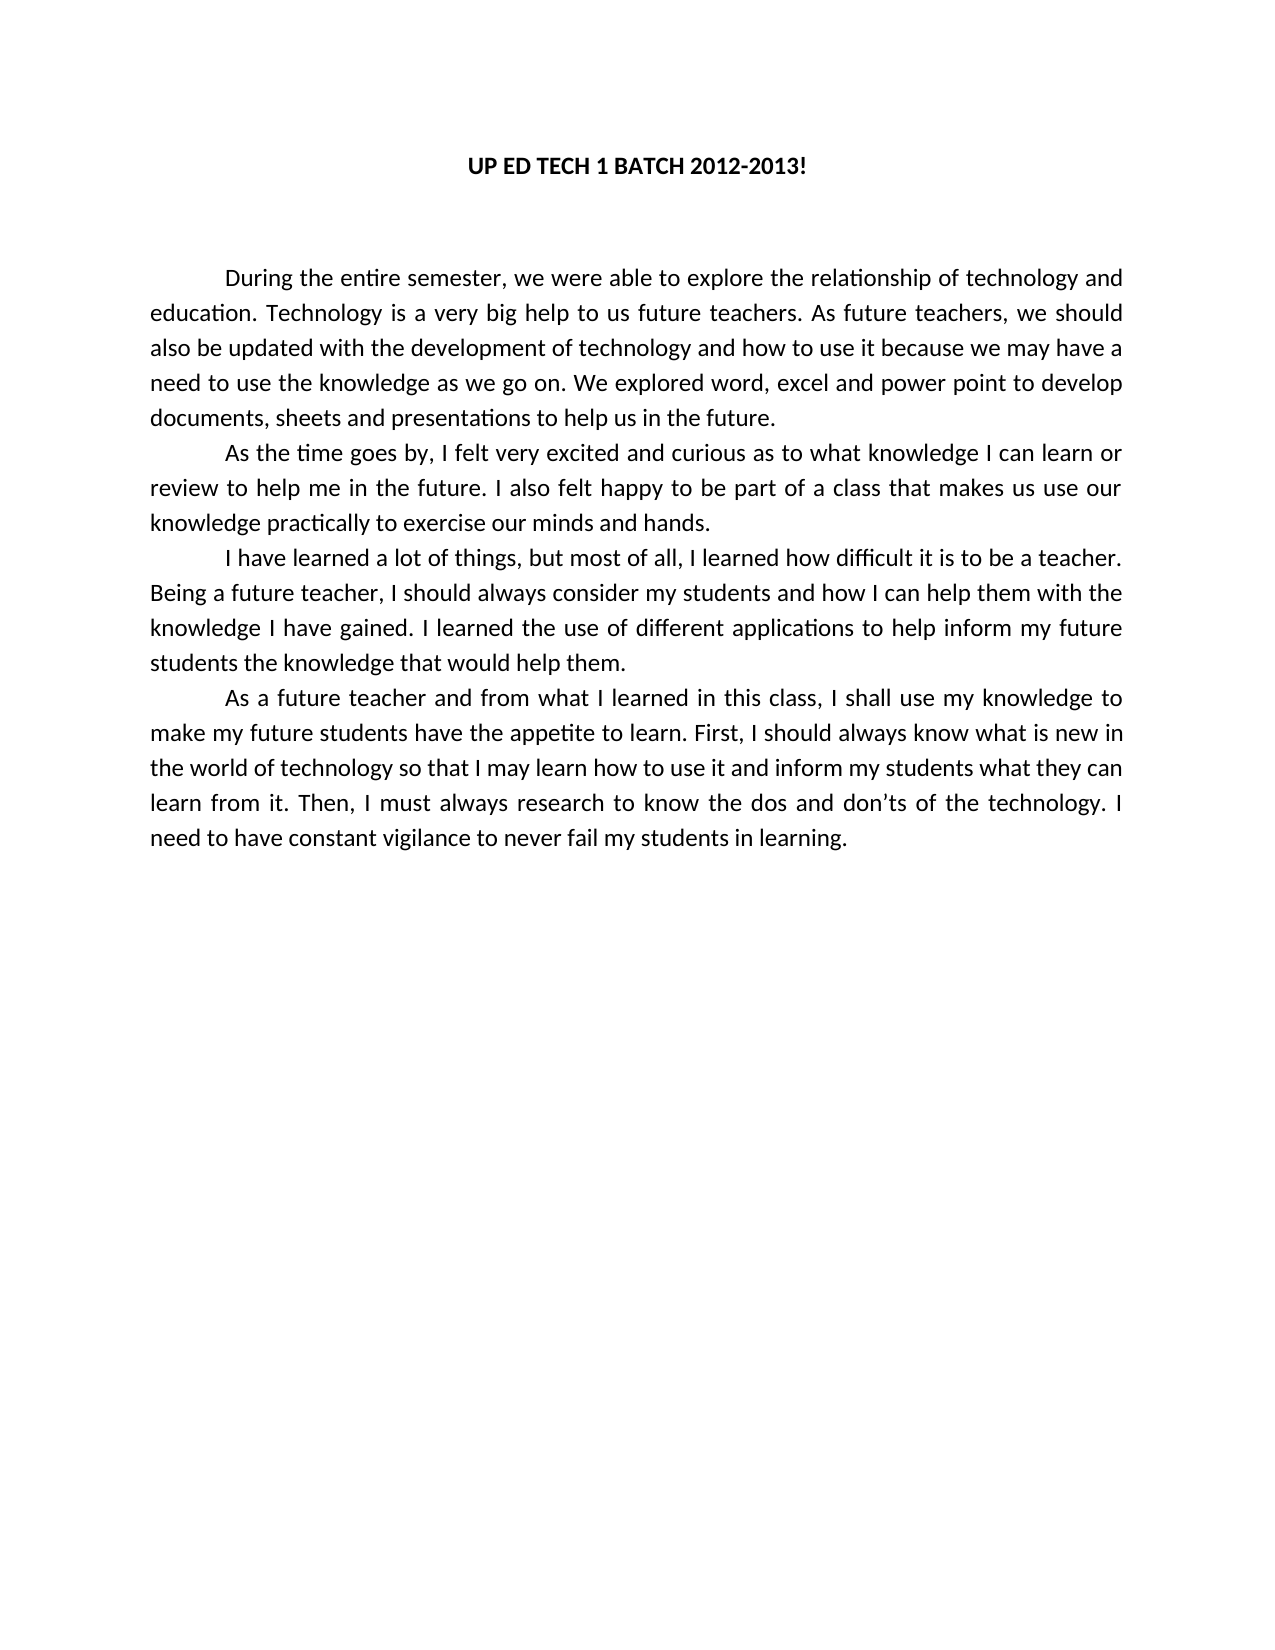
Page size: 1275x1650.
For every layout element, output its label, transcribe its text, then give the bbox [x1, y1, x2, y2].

text UP ED TECH 1 BATCH 2012-2013! [150, 150, 1125, 181]
text As the time goes by, I felt very excited and curious as to what knowledge I can learn or review to help me in the future. I also felt happy to be part of a class that makes us use our knowledge practically to exercise our minds and hands. [150, 437, 1125, 537]
text I have learned a lot of things, but most of all, I learned how difficult it is to be a teacher. Being a future teacher, I should always consider my students and how I can help them with the knowledge I have gained. I learned the use of different applications to help inform my future students the knowledge that would help them. [150, 542, 1125, 677]
text During the entire semester, we were able to explore the relationship of technology and education. Technology is a very big help to us future teachers. As future teachers, we should also be updated with the development of technology and how to use it because we may have a need to use the knowledge as we go on. We explored word, excel and power point to develop documents, sheets and presentations to help us in the future. [150, 262, 1125, 432]
text As a future teacher and from what I learned in this class, I shall use my knowledge to make my future students have the appetite to learn. First, I should always know what is new in the world of technology so that I may learn how to use it and inform my students what they can learn from it. Then, I must always research to know the dos and don’ts of the technology. I need to have constant vigilance to never fail my students in learning. [150, 682, 1125, 852]
